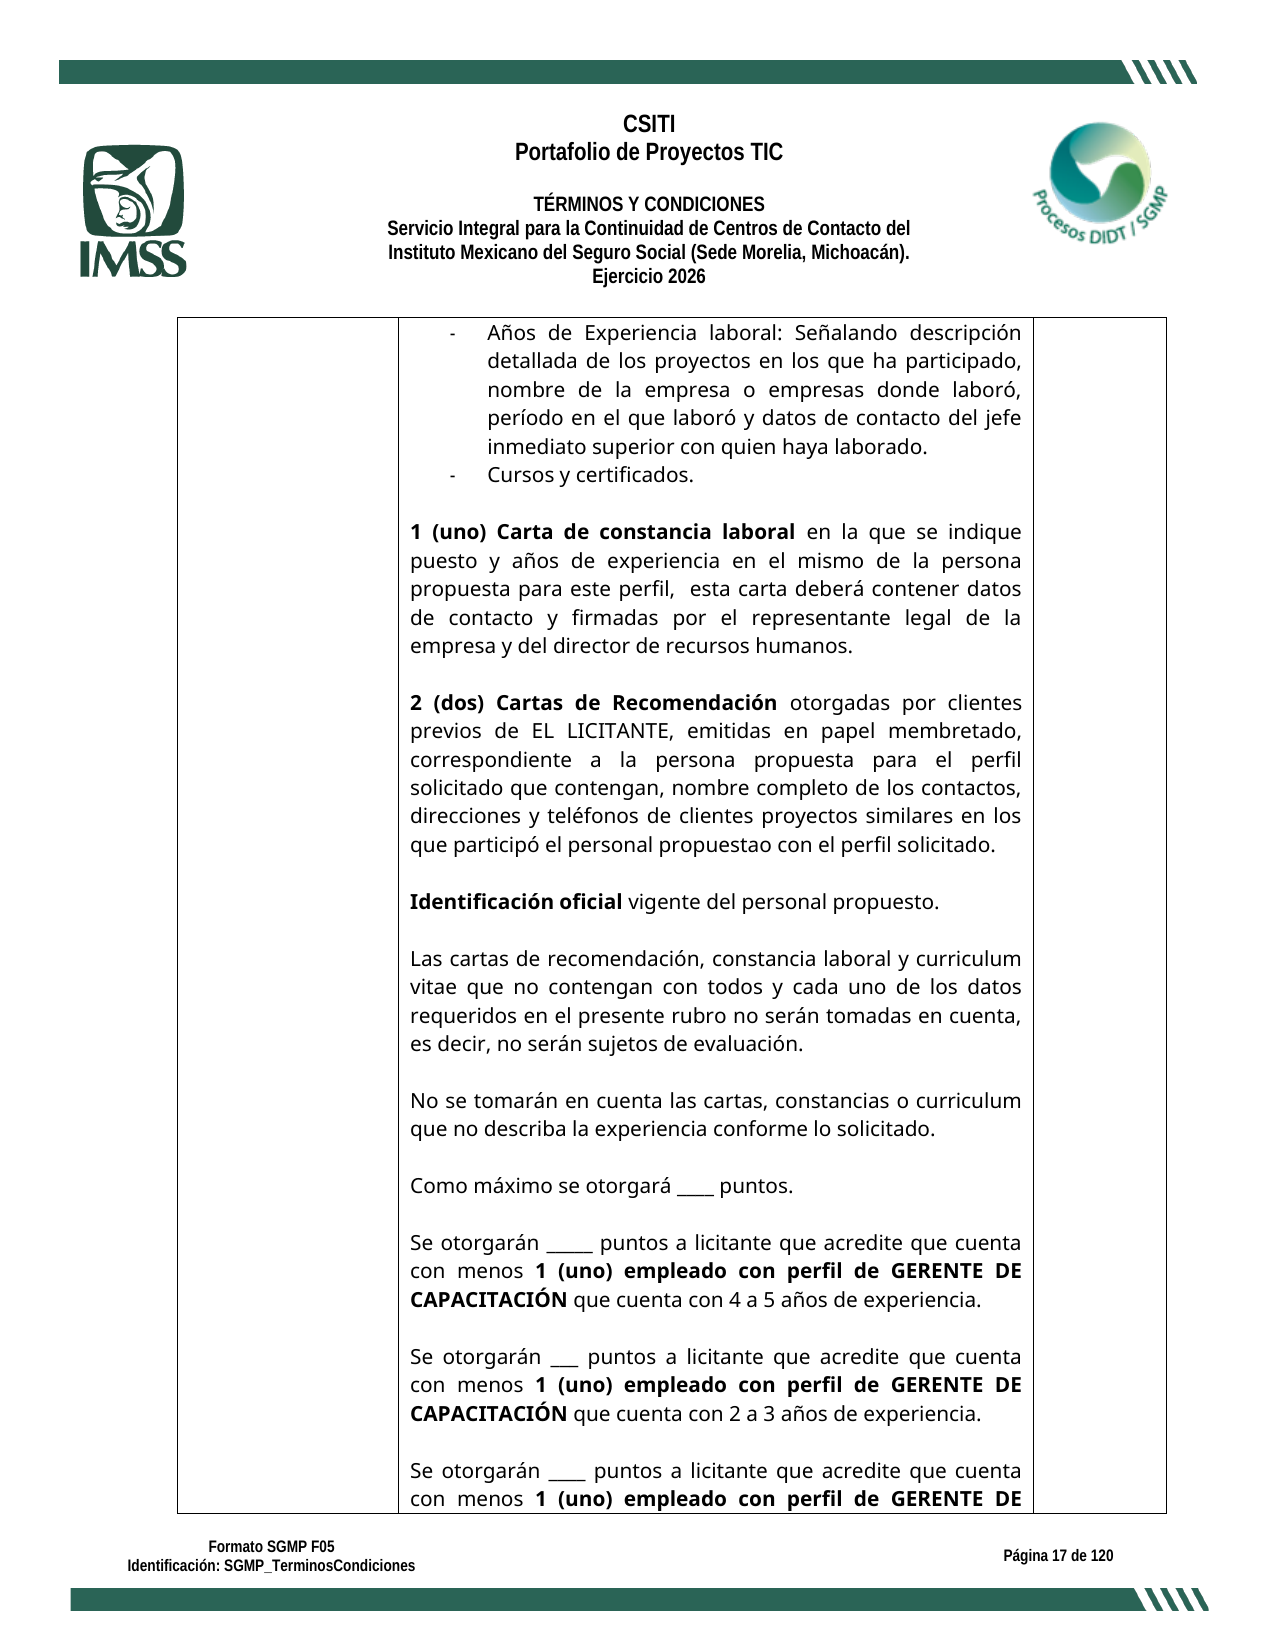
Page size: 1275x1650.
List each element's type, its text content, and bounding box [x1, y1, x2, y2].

picture [70, 1588, 1209, 1611]
picture [59, 60, 1197, 84]
picture [1030, 118, 1169, 245]
picture [78, 143, 187, 277]
table_cell [1034, 318, 1166, 1513]
